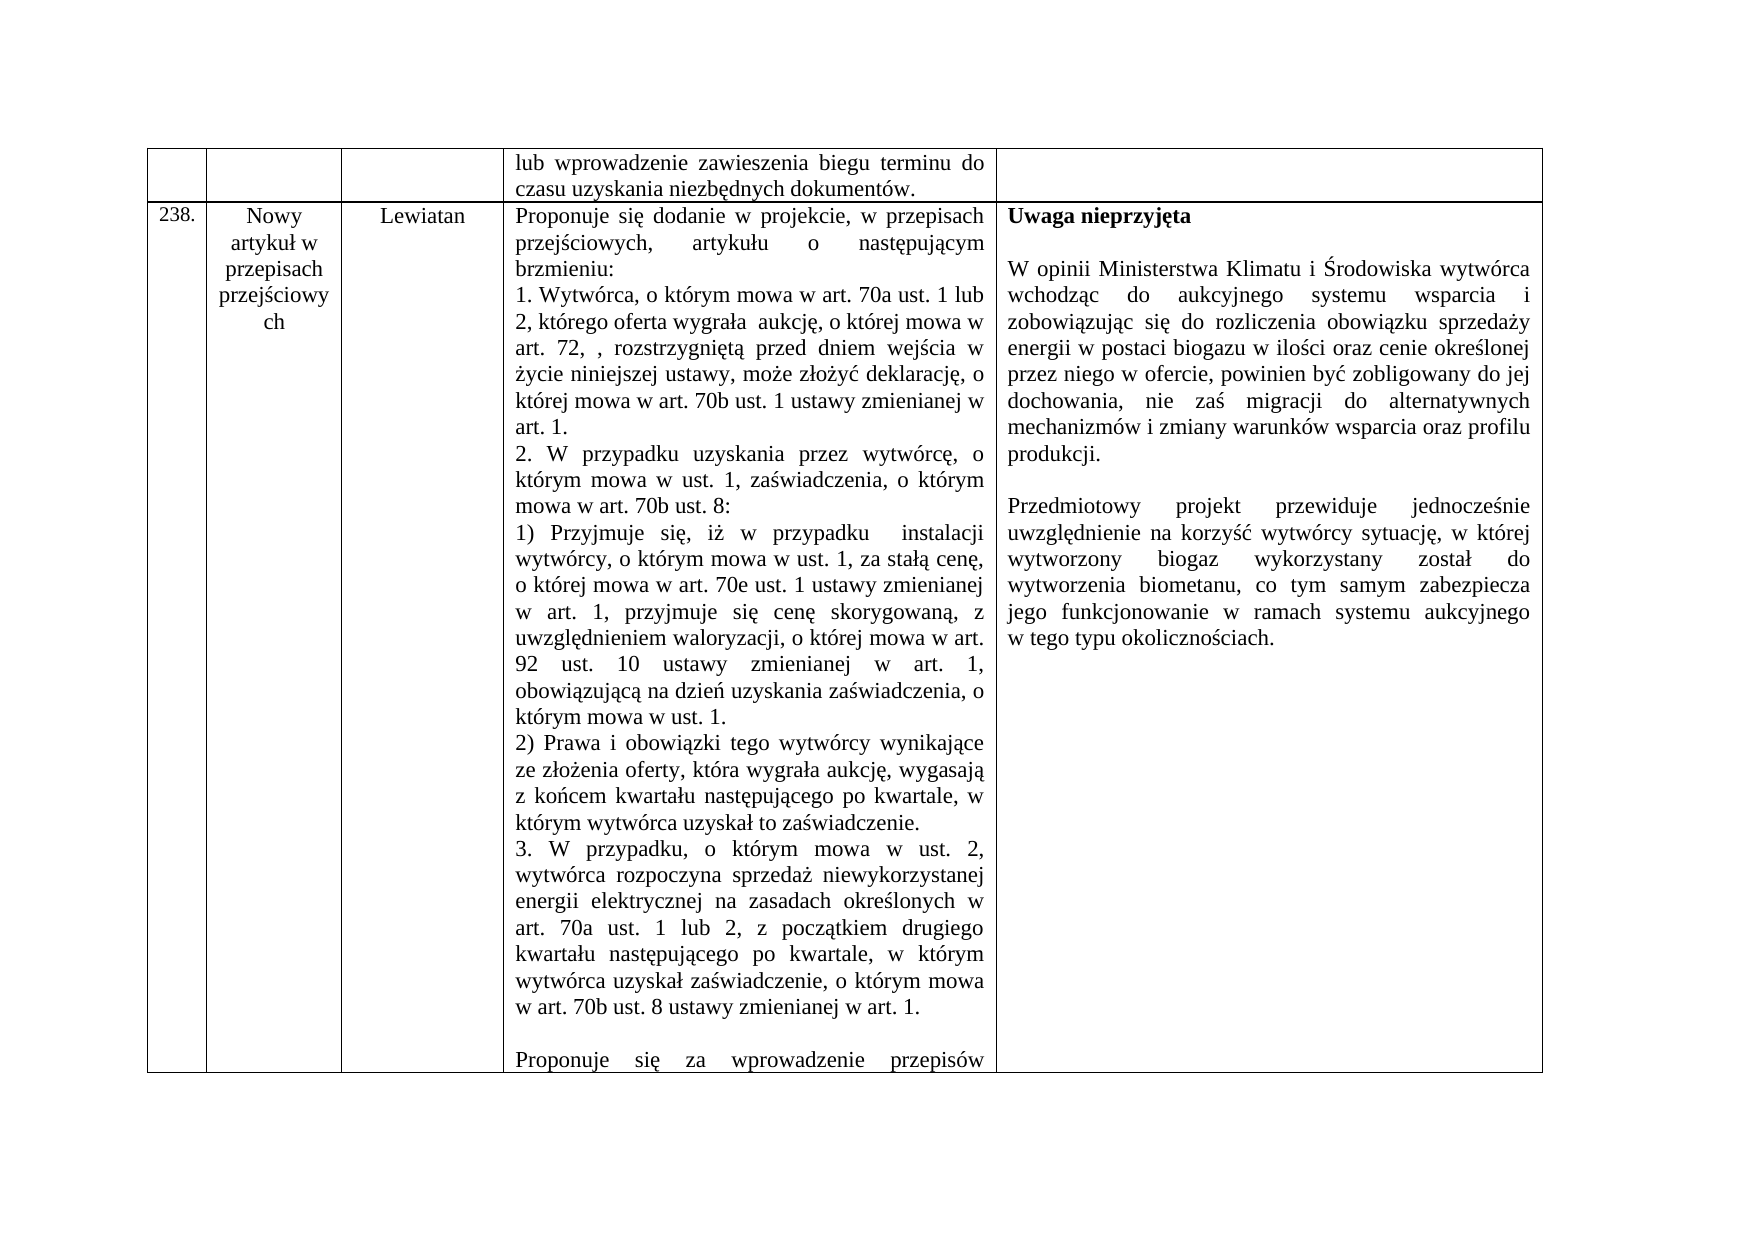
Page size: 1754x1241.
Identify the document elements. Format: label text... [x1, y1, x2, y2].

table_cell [997, 149, 1542, 201]
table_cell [997, 203, 1542, 1072]
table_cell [207, 149, 341, 201]
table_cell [342, 149, 503, 201]
table_cell [148, 203, 206, 1072]
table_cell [207, 203, 341, 1072]
table_cell [148, 149, 206, 201]
table_cell Lewiatan [342, 203, 503, 1072]
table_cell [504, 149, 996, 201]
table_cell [504, 203, 996, 1072]
